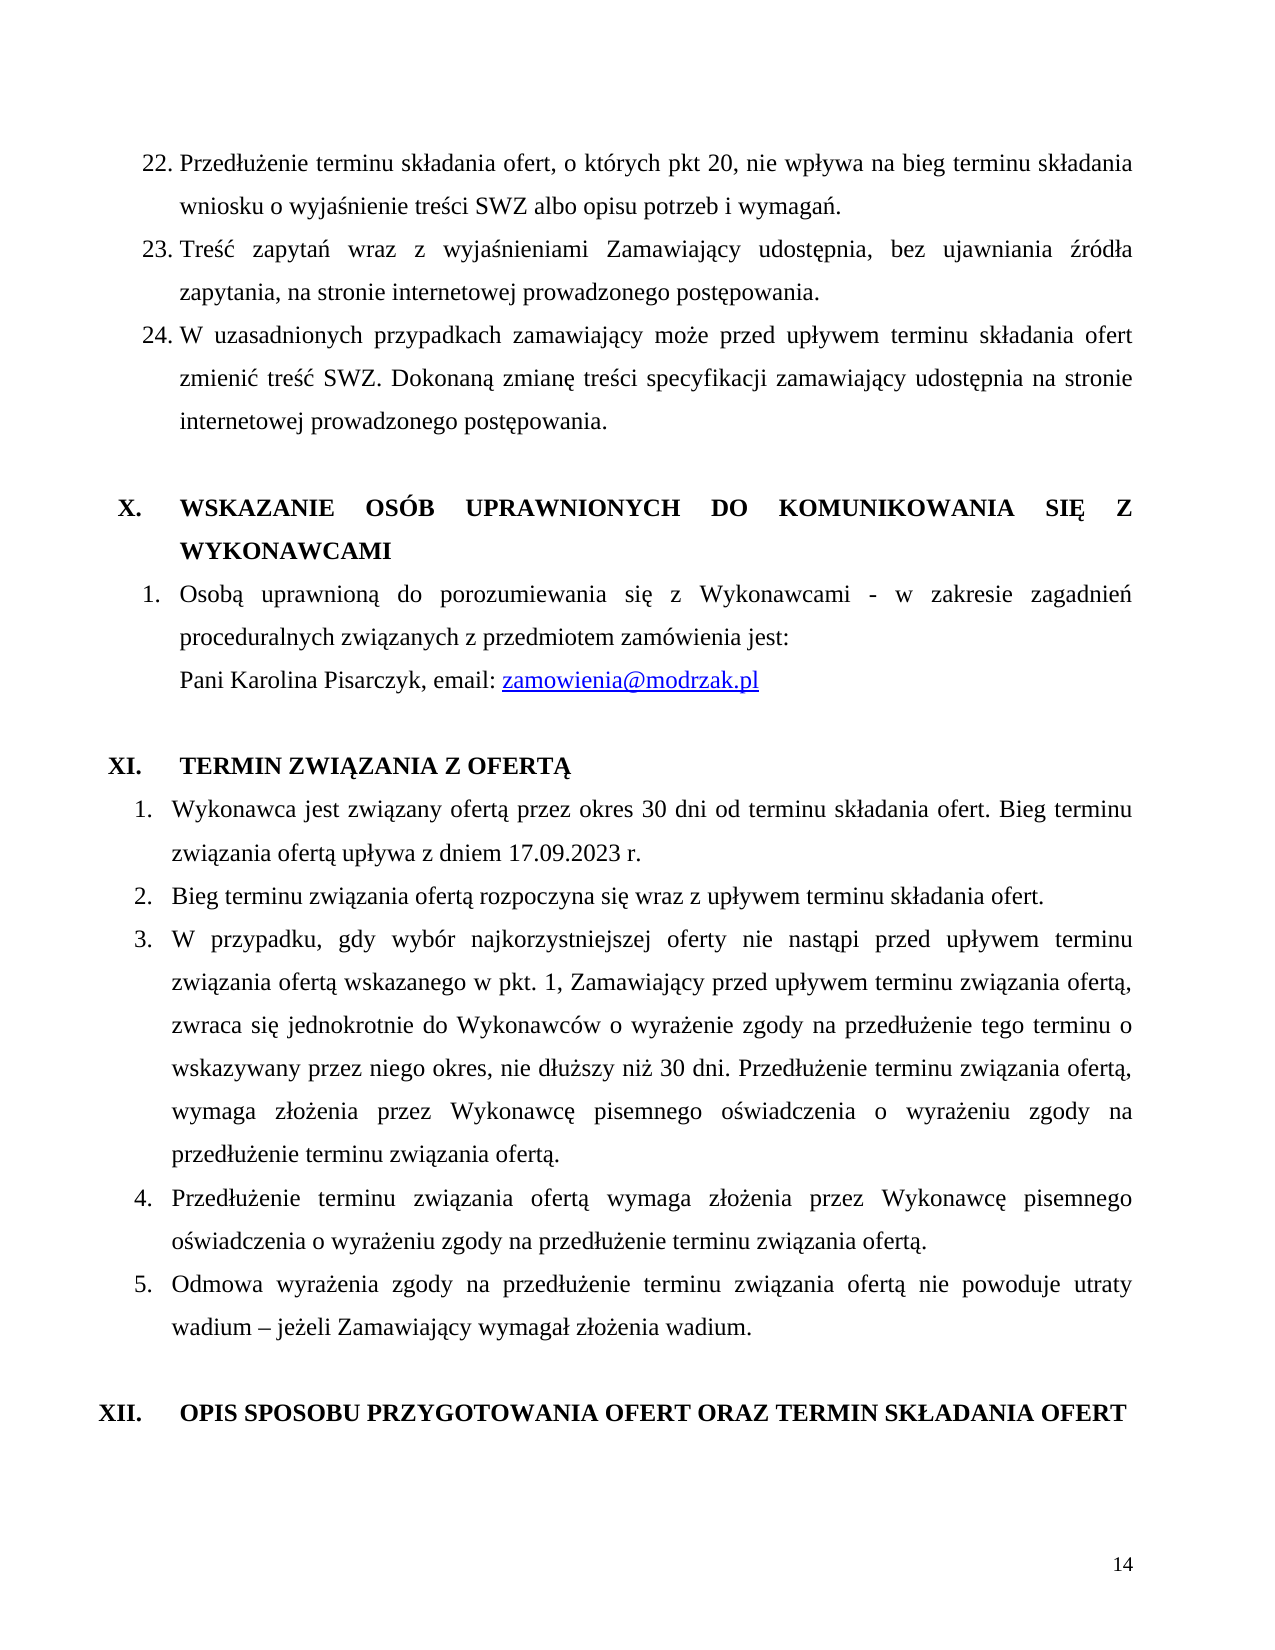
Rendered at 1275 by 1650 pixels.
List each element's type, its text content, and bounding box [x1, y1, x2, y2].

list W przypadku, gdy wybór najkorzystniejszej oferty nie nastąpi przed upływem terminu związania ofertą wskazanego w pkt. 1, Zamawiający przed upływem terminu związania ofertą, zwraca się jednokrotnie do Wykonawców o wyrażenie zgody na przedłużenie tego terminu o wskazywany przez niego okres, nie dłuższy niż 30 dni. Przedłużenie terminu związania ofertą, wymaga złożenia przez Wykonawcę pisemnego oświadczenia o wyrażeniu zgody na przedłużenie terminu związania ofertą. [134, 924, 1133, 1168]
list Przedłużenie terminu związania ofertą wymaga złożenia przez Wykonawcę pisemnego oświadczenia o wyrażeniu zgody na przedłużenie terminu związania ofertą. [134, 1183, 1133, 1254]
list Treść zapytań wraz z wyjaśnieniami Zamawiający udostępnia, bez ujawniania źródła zapytania, na stronie internetowej prowadzonego postępowania. [142, 234, 1133, 306]
list Wykonawca jest związany ofertą przez okres 30 dni od terminu składania ofert. Bieg terminu związania ofertą upływa z dniem 17.09.2023 r. [134, 794, 1133, 866]
list TERMIN ZWIĄZANIA Z OFERTĄ [142, 751, 1133, 780]
list W uzasadnionych przypadkach zamawiający może przed upływem terminu składania ofert zmienić treść SWZ. Dokonaną zmianę treści specyfikacji zamawiający udostępnia na stronie internetowej prowadzonego postępowania. [142, 320, 1133, 435]
text Pani Karolina Pisarczyk, email: zamowienia@modrzak.pl [179, 665, 1133, 694]
list WSKAZANIE OSÓB UPRAWNIONYCH DO KOMUNIKOWANIA SIĘ Z WYKONAWCAMI [142, 493, 1133, 564]
list OPIS SPOSOBU PRZYGOTOWANIA OFERT ORAZ TERMIN SKŁADANIA OFERT [142, 1398, 1133, 1427]
list Odmowa wyrażenia zgody na przedłużenie terminu związania ofertą nie powoduje utraty wadium – jeżeli Zamawiający wymagał złożenia wadium. [134, 1269, 1133, 1341]
list Przedłużenie terminu składania ofert, o których pkt 20, nie wpływa na bieg terminu składania wniosku o wyjaśnienie treści SWZ albo opisu potrzeb i wymagań. [142, 148, 1133, 219]
list Osobą uprawnioną do porozumiewania się z Wykonawcami - w zakresie zagadnień proceduralnych związanych z przedmiotem zamówienia jest: [142, 579, 1133, 651]
list Bieg terminu związania ofertą rozpoczyna się wraz z upływem terminu składania ofert. [134, 881, 1133, 909]
